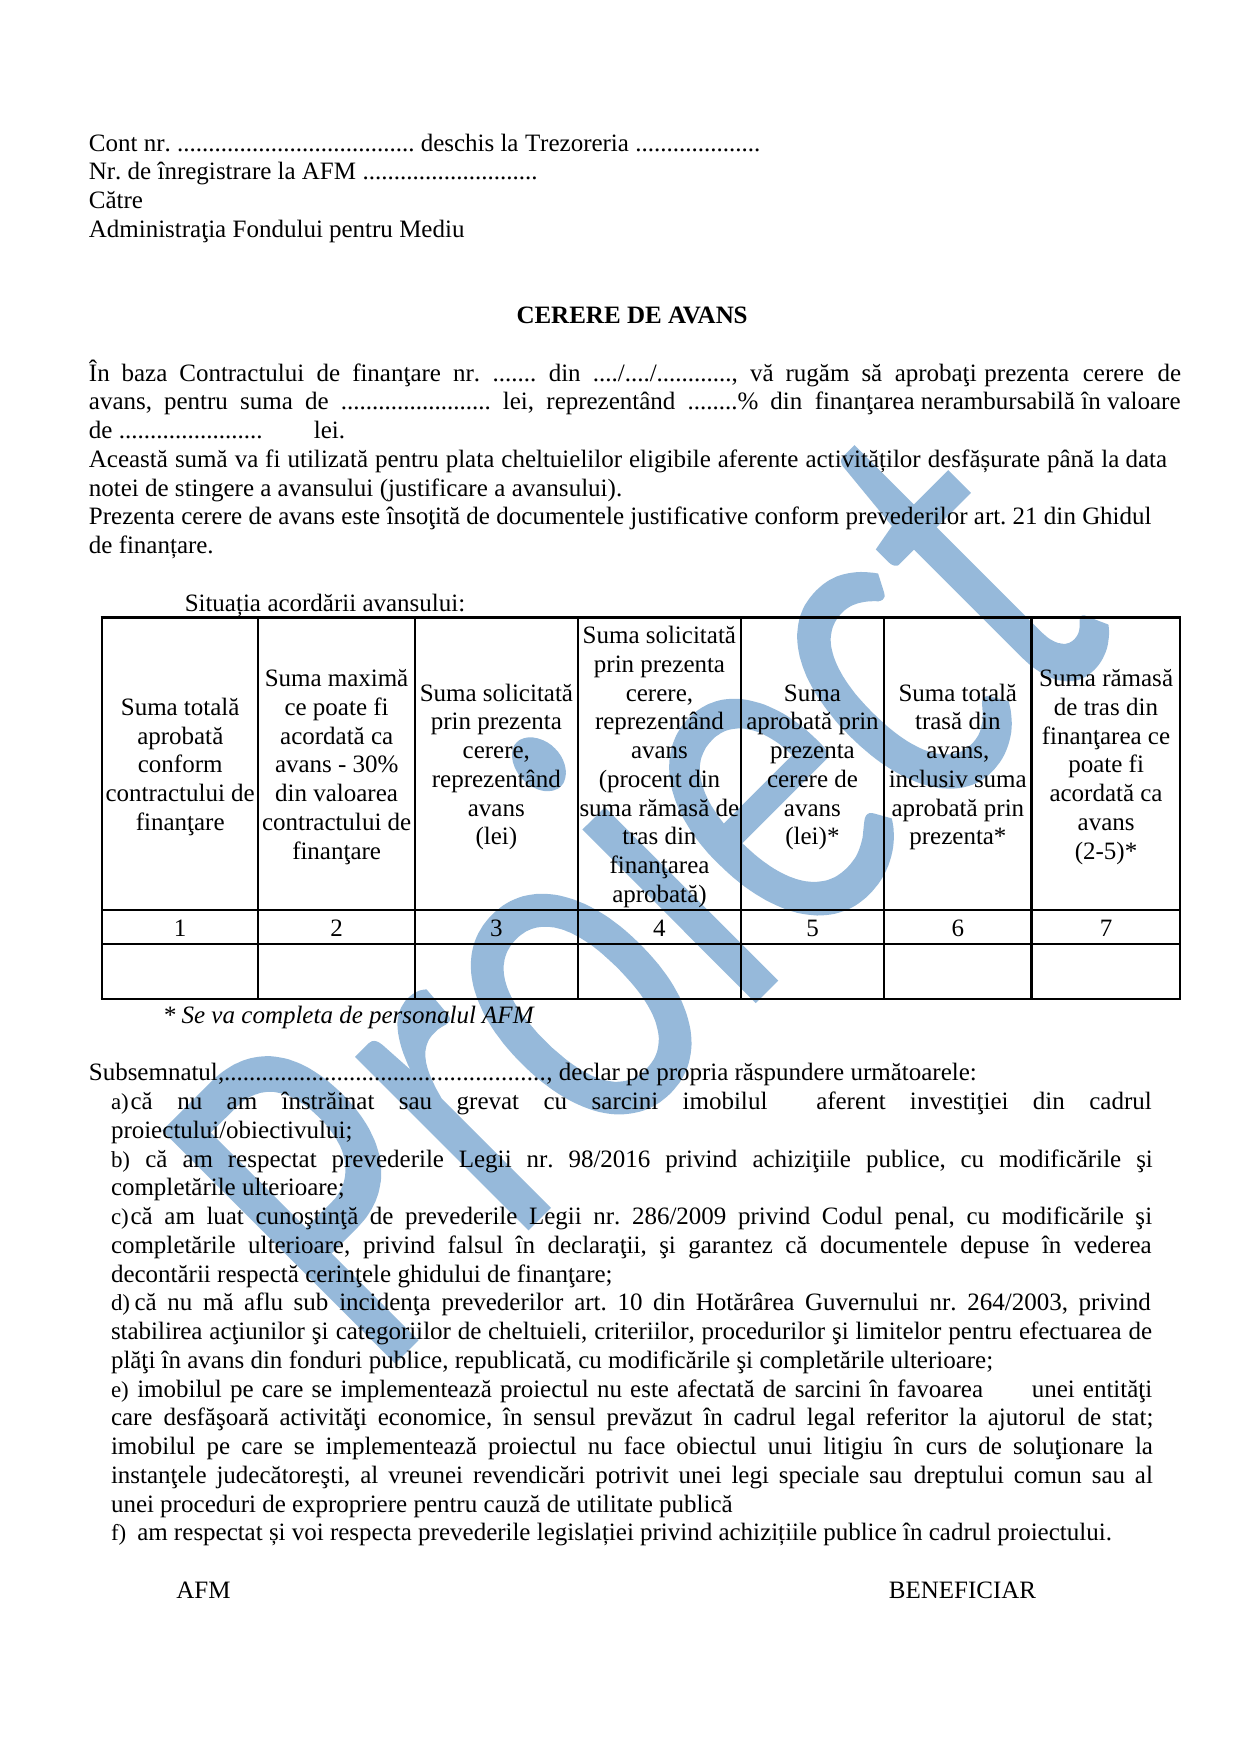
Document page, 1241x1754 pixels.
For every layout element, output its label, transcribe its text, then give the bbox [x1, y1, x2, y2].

table_cell 5 [742, 911, 883, 943]
text Prezenta cerere de avans este însoţită de documentele justificative conform prevederilor art. 21 din Ghidul de finanțare. [89, 501, 1181, 559]
text * Se va completa de personalul AFM [163, 1000, 1181, 1029]
table_cell [579, 945, 740, 998]
text În baza Contractului de finanţare nr. ....... din ..../..../............, vă rugăm să aprobaţi prezenta cerere de avans, pentru suma de ........................ lei, reprezentând ........% din finanţarea nerambursabilă în valoare de ....................... lei. [89, 358, 1181, 444]
list imobilul pe care se implementează proiectul nu este afectată de sarcini în favoarea unei entităţi care desfăşoară activităţi economice, în sensul prevăzut în cadrul legal referitor la ajutorul de stat; imobilul pe care se implementează proiectul nu face obiectul unui litigiu în curs de soluţionare la instanţele judecătoreşti, al vreunei revendicări potrivit unei legi speciale sau dreptului comun sau al unei proceduri de expropriere pentru cauză de utilitate publică [111, 1374, 1153, 1517]
text Situația acordării avansului: [184, 588, 1181, 616]
table_cell [1033, 945, 1179, 998]
list că nu mă aflu sub incidenţa prevederilor art. 10 din Hotărârea Guvernului nr. 264/2003, privind stabilirea acţiunilor şi categoriilor de cheltuieli, criteriilor, procedurilor şi limitelor pentru efectuarea de plăţi în avans din fonduri publice, republicată, cu modificările şi completările ulterioare; [111, 1287, 1153, 1374]
table_cell [416, 945, 577, 998]
table_cell [103, 945, 257, 998]
text Subsemnatul, , declar pe propria răspundere următoarele: [89, 1057, 1181, 1086]
text Această sumă va fi utilizată pentru plata cheltuielilor eligibile aferente activităților desfășurate până la data notei de stingere a avansului (justificare a avansului). [89, 444, 1181, 501]
table_cell [742, 945, 883, 998]
table_cell 6 [885, 911, 1030, 943]
text AFM BENEFICIAR [89, 1575, 1181, 1604]
text Administraţia Fondului pentru Mediu [89, 214, 1181, 243]
list că am respectat prevederile Legii nr. 98/2016 privind achiziţiile publice, cu modificările şi completările ulterioare; [111, 1144, 1153, 1201]
table_header Suma totală trasă din avans, inclusiv suma aprobată prin prezenta* [885, 619, 1030, 909]
subtitle CERERE DE AVANS [113, 300, 1151, 329]
text Cont nr. ...................................... deschis la Trezoreria .................... [89, 128, 1181, 156]
list că am luat cunoştinţă de prevederile Legii nr. 286/2009 privind Codul penal, cu modificările şi completările ulterioare, privind falsul în declaraţii, şi garantez că documentele depuse în vederea decontării respectă cerinţele ghidului de finanţare; [111, 1201, 1153, 1287]
table_header Suma rămasă de tras din finanţarea ce poate fi acordată ca avans (2-5)* [1033, 619, 1179, 909]
text Nr. de înregistrare la AFM ............................ [89, 156, 1181, 185]
table_cell 1 [103, 911, 257, 943]
table_cell 3 [416, 911, 577, 943]
table_cell 7 [1033, 911, 1179, 943]
table_cell 4 [579, 911, 740, 943]
table_cell 2 [259, 911, 414, 943]
table_cell [885, 945, 1030, 998]
table_header Suma solicitată prin prezenta cerere, reprezentând avans (procent din suma rămasă de tras din finanţarea aprobată) [579, 619, 740, 909]
table_header Suma solicitată prin prezenta cerere, reprezentând avans (lei) [416, 619, 577, 909]
table_header Suma totală aprobată conform contractului de finanţare [103, 619, 257, 909]
list am respectat și voi respecta prevederile legislației privind achizițiile publice în cadrul proiectului. [111, 1517, 1153, 1546]
list că nu am înstrăinat sau grevat cu sarcini imobilul aferent investiţiei din cadrul proiectului/obiectivului; [111, 1086, 1153, 1144]
table_cell [259, 945, 414, 998]
table_header Suma maximă ce poate fi acordată ca avans - 30% din valoarea contractului de finanţare [259, 619, 414, 909]
table_header Suma aprobată prin prezenta cerere de avans (lei)* [742, 619, 883, 909]
text Către [89, 185, 1181, 214]
